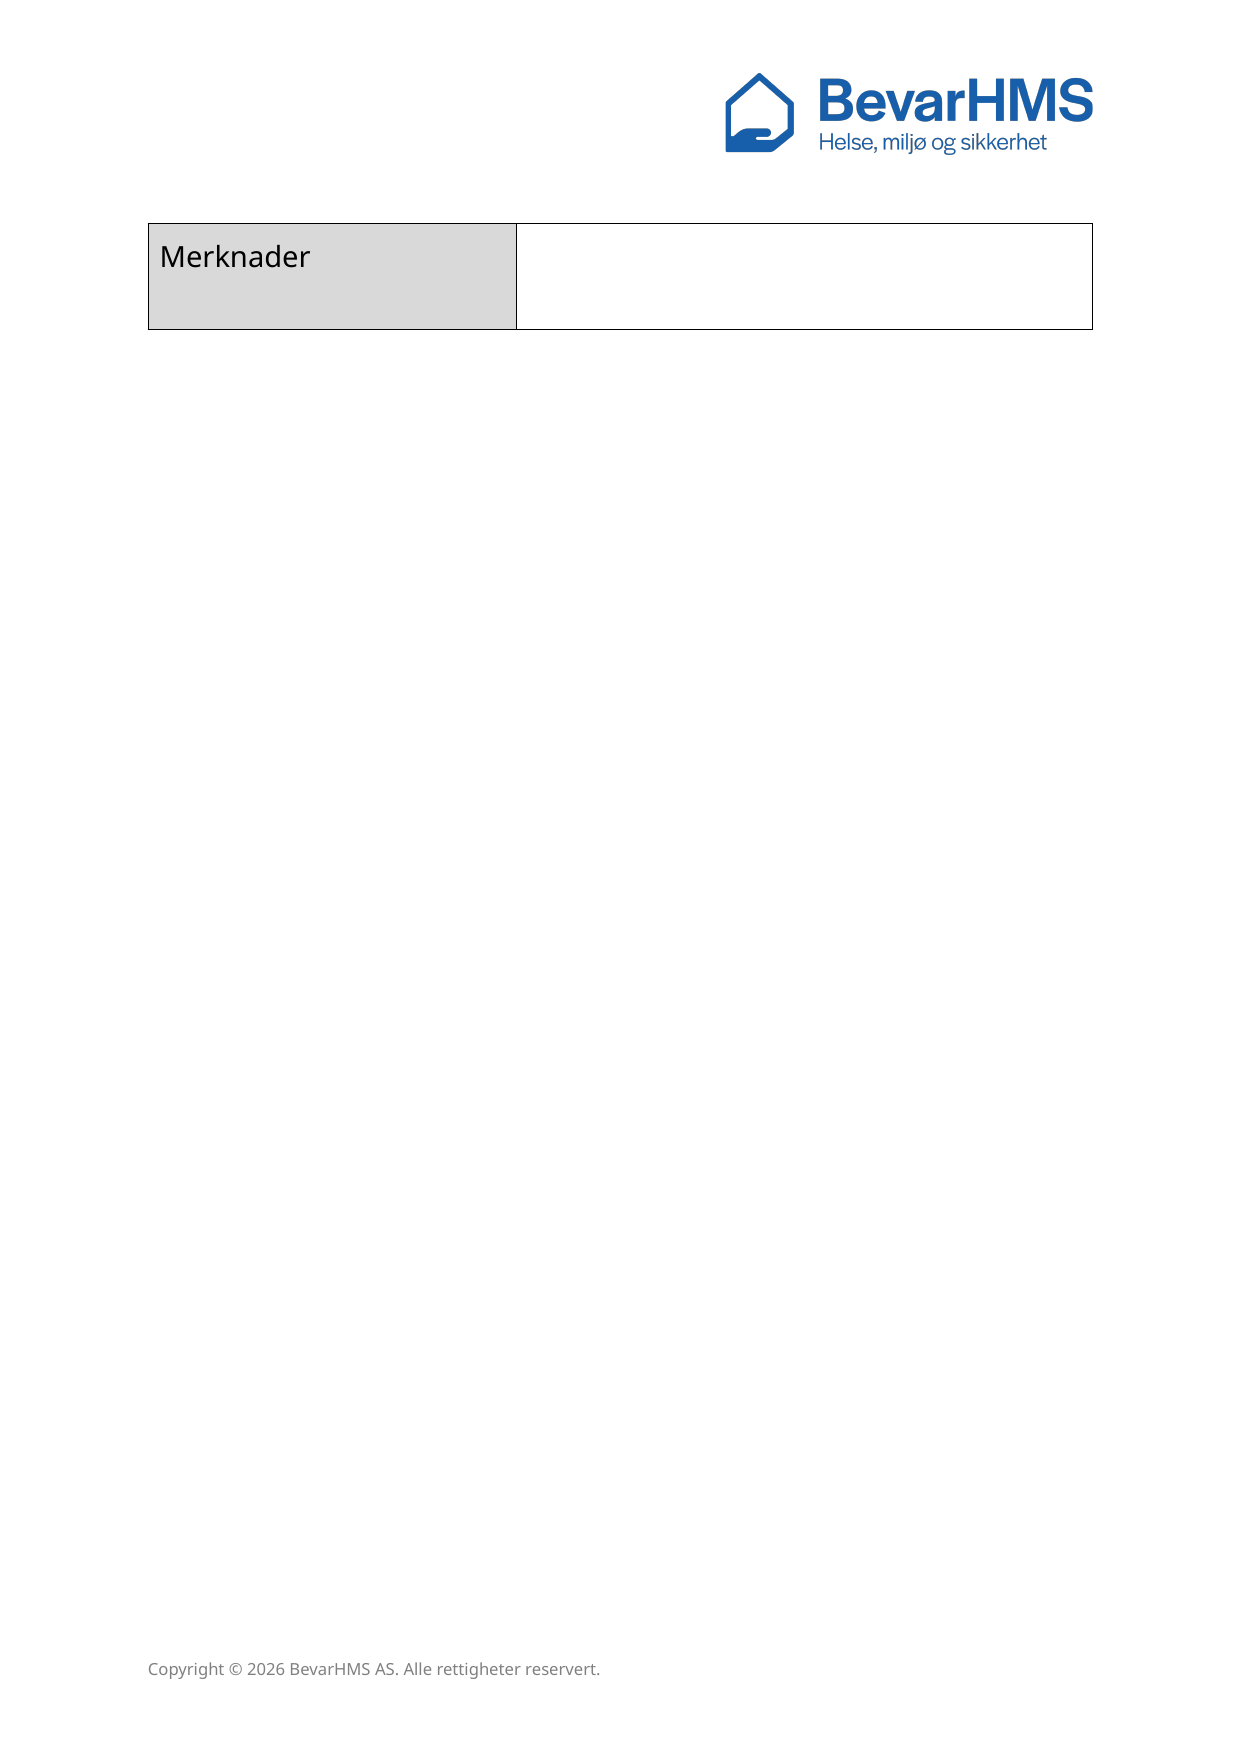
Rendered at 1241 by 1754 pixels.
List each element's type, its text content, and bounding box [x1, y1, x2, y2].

table_cell Merknader [149, 224, 516, 329]
picture [725, 73, 1093, 155]
table_cell [517, 224, 1092, 329]
